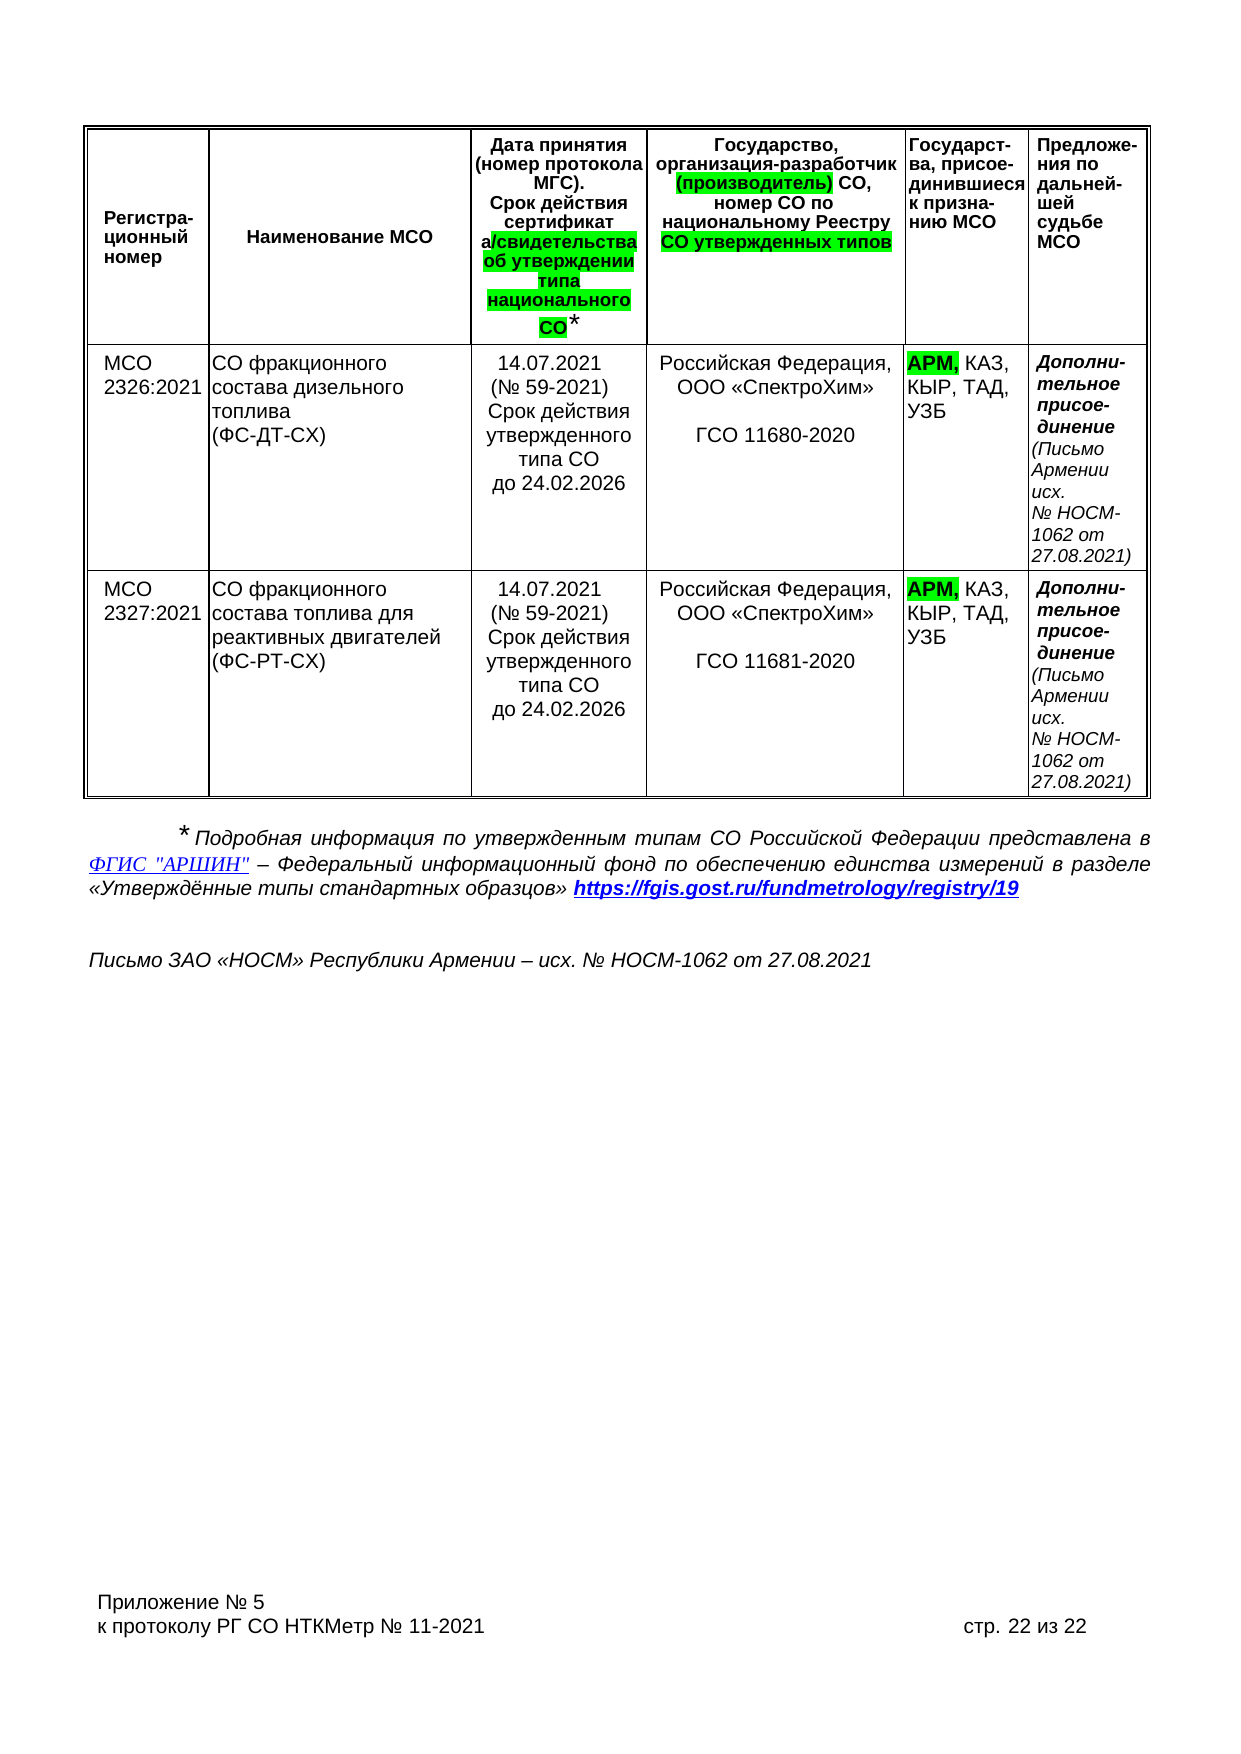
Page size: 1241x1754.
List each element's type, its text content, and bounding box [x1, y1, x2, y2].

text Письмо ЗАО «НОСМ» Республики Армении – исх. № НОСМ-1062 от 27.08.2021 [89, 948, 1152, 972]
table_cell СО фракционного состава дизельного топлива (ФС-ДТ-СХ) [210, 345, 471, 570]
table_header Регистра-ционный номер [88, 130, 208, 344]
table_cell Дополни-тельное присое-динение (Письмо Армении исх. № НОСМ-1062 от 27.08.2021) [1029, 571, 1146, 796]
table_cell МСО 2327:2021 [88, 571, 208, 796]
table_header Наименование МСО [210, 130, 470, 344]
table_cell Российская Федерация, ООО «СпектроХим» ГСО 11681-2020 [647, 571, 903, 796]
text * Подробная информация по утвержденным типам СО Российской Федерации представлена в ФГИС "АРШИН" – Федеральный информационный фонд по обеспечению единства измерений в разделе «Утверждённые типы стандартных образцов» https://fgis.gost.ru/fundmetrology/registry/19 [89, 818, 1152, 900]
table_header Государст-ва, присое-динившиеся к призна-нию МСО [906, 130, 1028, 344]
table_cell Российская Федерация, ООО «СпектроХим» ГСО 11680-2020 [647, 345, 903, 570]
table_cell СО фракционного состава топлива для реактивных двигателей (ФС-РТ-СХ) [210, 571, 471, 796]
table_header Предложе-ния по дальней-шей судьбе МСО [1029, 130, 1146, 344]
table_cell АРМ, КАЗ, КЫР, ТАД, УЗБ [904, 571, 1028, 796]
table_header Государство, организация-разработчик (производитель) СО, номер СО по национальному Реестру СО утвержденных типов [648, 130, 905, 344]
table_cell Дополни-тельное присое-динение (Письмо Армении исх. № НОСМ-1062 от 27.08.2021) [1029, 345, 1146, 570]
table_header Дата принятия (номер протокола МГС). Срок действия сертификата/свидетельства об утверждении типа национального СО* [472, 130, 646, 344]
table_cell 14.07.2021 (№ 59-2021) Срок действия утвержденного типа СО до 24.02.2026 [472, 571, 646, 796]
table_cell МСО 2326:2021 [88, 345, 208, 570]
table_cell 14.07.2021 (№ 59-2021) Срок действия утвержденного типа СО до 24.02.2026 [472, 345, 646, 570]
table_cell АРМ, КАЗ, КЫР, ТАД, УЗБ [904, 345, 1028, 570]
